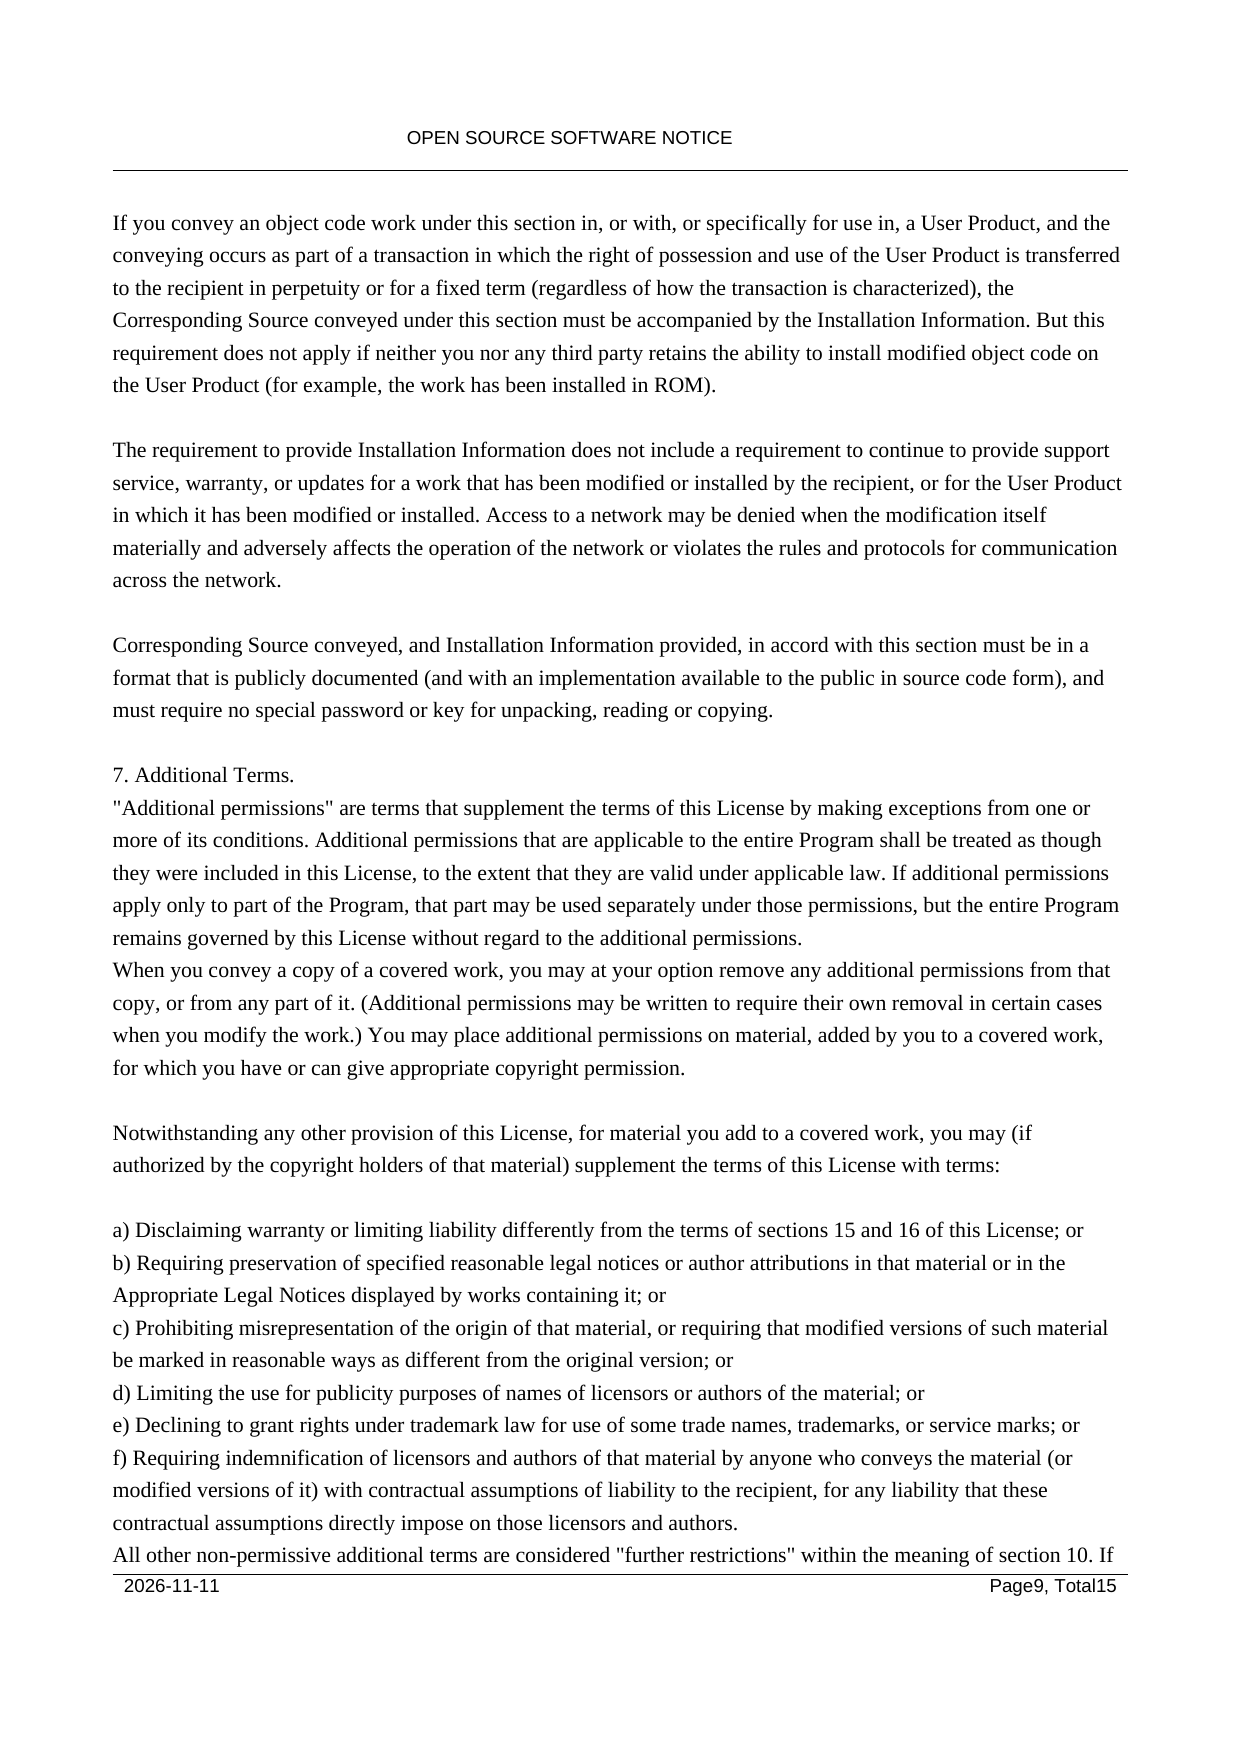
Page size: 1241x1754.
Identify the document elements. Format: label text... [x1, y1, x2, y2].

text f) Requiring indemnification of licensors and authors of that material by anyone who conveys the material (or modified versions of it) with contractual assumptions of liability to the recipient, for any liability that these contractual assumptions directly impose on those licensors and authors. [112, 1441, 1128, 1539]
text If you convey an object code work under this section in, or with, or specifically for use in, a User Product, and the conveying occurs as part of a transaction in which the right of possession and use of the User Product is transferred to the recipient in perpetuity or for a fixed term (regardless of how the transaction is characterized), the Corresponding Source conveyed under this section must be accompanied by the Installation Information. But this requirement does not apply if neither you nor any third party retains the ability to install modified object code on the User Product (for example, the work has been installed in ROM). [112, 206, 1128, 401]
text 7. Additional Terms. [112, 759, 1128, 791]
text Notwithstanding any other provision of this License, for material you add to a covered work, you may (if authorized by the copyright holders of that material) supplement the terms of this License with terms: [112, 1116, 1128, 1181]
text a) Disclaiming warranty or limiting liability differently from the terms of sections 15 and 16 of this License; or [112, 1214, 1128, 1246]
text "Additional permissions" are terms that supplement the terms of this License by making exceptions from one or more of its conditions. Additional permissions that are applicable to the entire Program shall be treated as though they were included in this License, to the extent that they are valid under applicable law. If additional permissions apply only to part of the Program, that part may be used separately under those permissions, but the entire Program remains governed by this License without regard to the additional permissions. [112, 791, 1128, 954]
text d) Limiting the use for publicity purposes of names of licensors or authors of the material; or [112, 1376, 1128, 1409]
text b) Requiring preservation of specified reasonable legal notices or author attributions in that material or in the Appropriate Legal Notices displayed by works containing it; or [112, 1246, 1128, 1311]
text e) Declining to grant rights under trademark law for use of some trade names, trademarks, or service marks; or [112, 1409, 1128, 1441]
text Corresponding Source conveyed, and Installation Information provided, in accord with this section must be in a format that is publicly documented (and with an implementation available to the public in source code form), and must require no special password or key for unpacking, reading or copying. [112, 629, 1128, 726]
text The requirement to provide Installation Information does not include a requirement to continue to provide support service, warranty, or updates for a work that has been modified or installed by the recipient, or for the User Product in which it has been modified or installed. Access to a network may be denied when the modification itself materially and adversely affects the operation of the network or violates the rules and protocols for communication across the network. [112, 434, 1128, 596]
text c) Prohibiting misrepresentation of the origin of that material, or requiring that modified versions of such material be marked in reasonable ways as different from the original version; or [112, 1311, 1128, 1376]
text When you convey a copy of a covered work, you may at your option remove any additional permissions from that copy, or from any part of it. (Additional permissions may be written to require their own removal in certain cases when you modify the work.) You may place additional permissions on material, added by you to a covered work, for which you have or can give appropriate copyright permission. [112, 954, 1128, 1084]
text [112, 1539, 1128, 1571]
